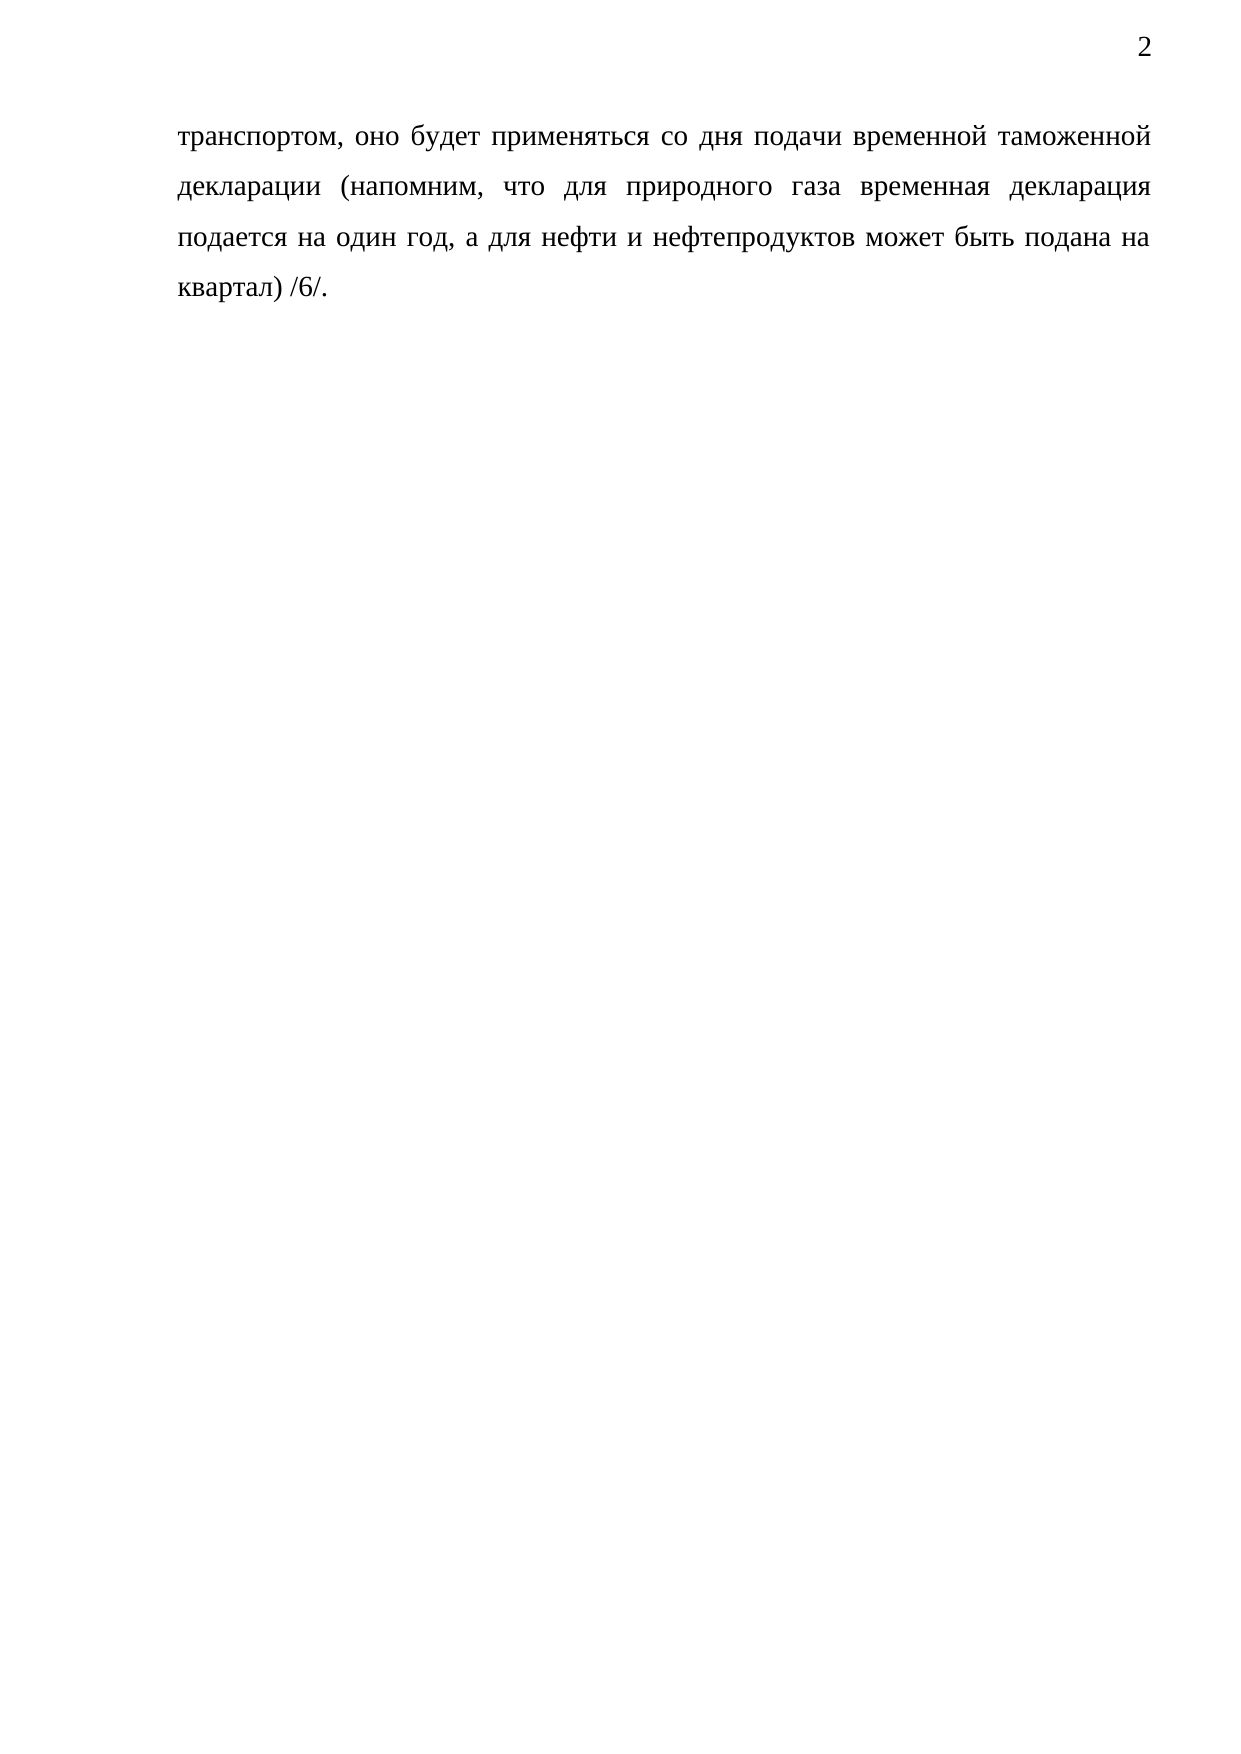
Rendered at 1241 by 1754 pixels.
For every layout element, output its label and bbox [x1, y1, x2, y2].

text [177, 118, 1152, 303]
